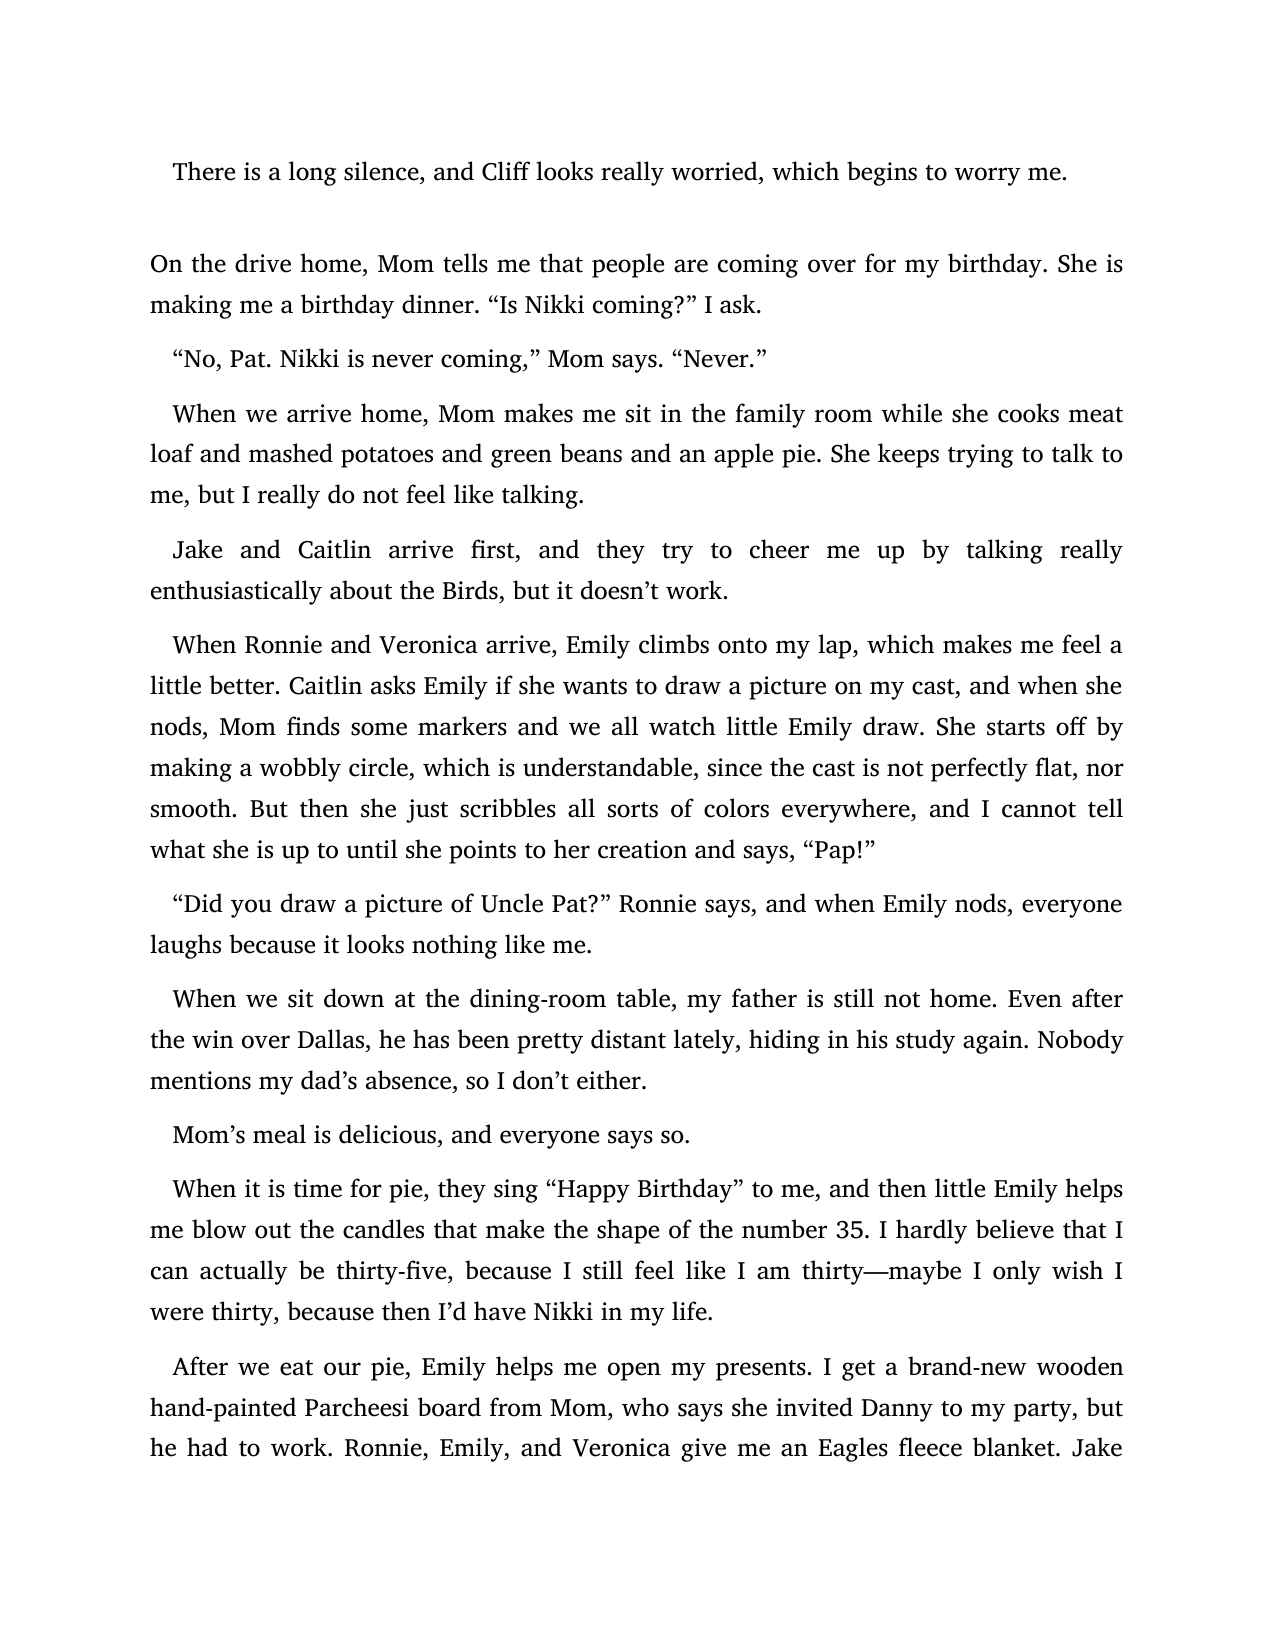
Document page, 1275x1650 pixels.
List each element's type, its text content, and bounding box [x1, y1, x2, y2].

text When we arrive home, Mom makes me sit in the family room while she cooks meat loaf and mashed potatoes and green beans and an apple pie. She keeps trying to talk to me, but I really do not feel like talking. [150, 392, 1125, 515]
text Mom’s meal is delicious, and everyone says so. [150, 1114, 1125, 1155]
text There is a long silence, and Cliff looks really worried, which begins to worry me. [150, 150, 1125, 191]
text “No, Pat. Nikki is never coming,” Mom says. “Never.” [150, 338, 1125, 379]
text “Did you draw a picture of Uncle Pat?” Ronnie says, and when Emily nods, everyone laughs because it looks nothing like me. [150, 882, 1125, 964]
text When Ronnie and Veronica arrive, Emily climbs onto my lap, which makes me feel a little better. Caitlin asks Emily if she wants to draw a picture on my cast, and when she nods, Mom finds some markers and we all watch little Emily draw. She starts off by making a wobbly circle, which is understandable, since the cast is not perfectly flat, nor smooth. But then she just scribbles all sorts of colors everywhere, and I cannot tell what she is up to until she points to her creation and says, “Pap!” [150, 623, 1125, 869]
text On the drive home, Mom tells me that people are coming over for my birthday. She is making me a birthday dinner. “Is Nikki coming?” I ask. [150, 243, 1125, 324]
text Jake and Caitlin arrive first, and they try to cheer me up by talking really enthusiastically about the Birds, but it doesn’t work. [150, 528, 1125, 610]
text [150, 1345, 1125, 1468]
text When we sit down at the dining-room table, my father is still not home. Even after the win over Dallas, he has been pretty distant lately, hiding in his study again. Nobody mentions my dad’s absence, so I don’t either. [150, 978, 1125, 1100]
text When it is time for pie, they sing “Happy Birthday” to me, and then little Emily helps me blow out the candles that make the shape of the number 35. I hardly believe that I can actually be thirty-five, because I still feel like I am thirty—maybe I only wish I were thirty, because then I’d have Nikki in my life. [150, 1168, 1125, 1332]
